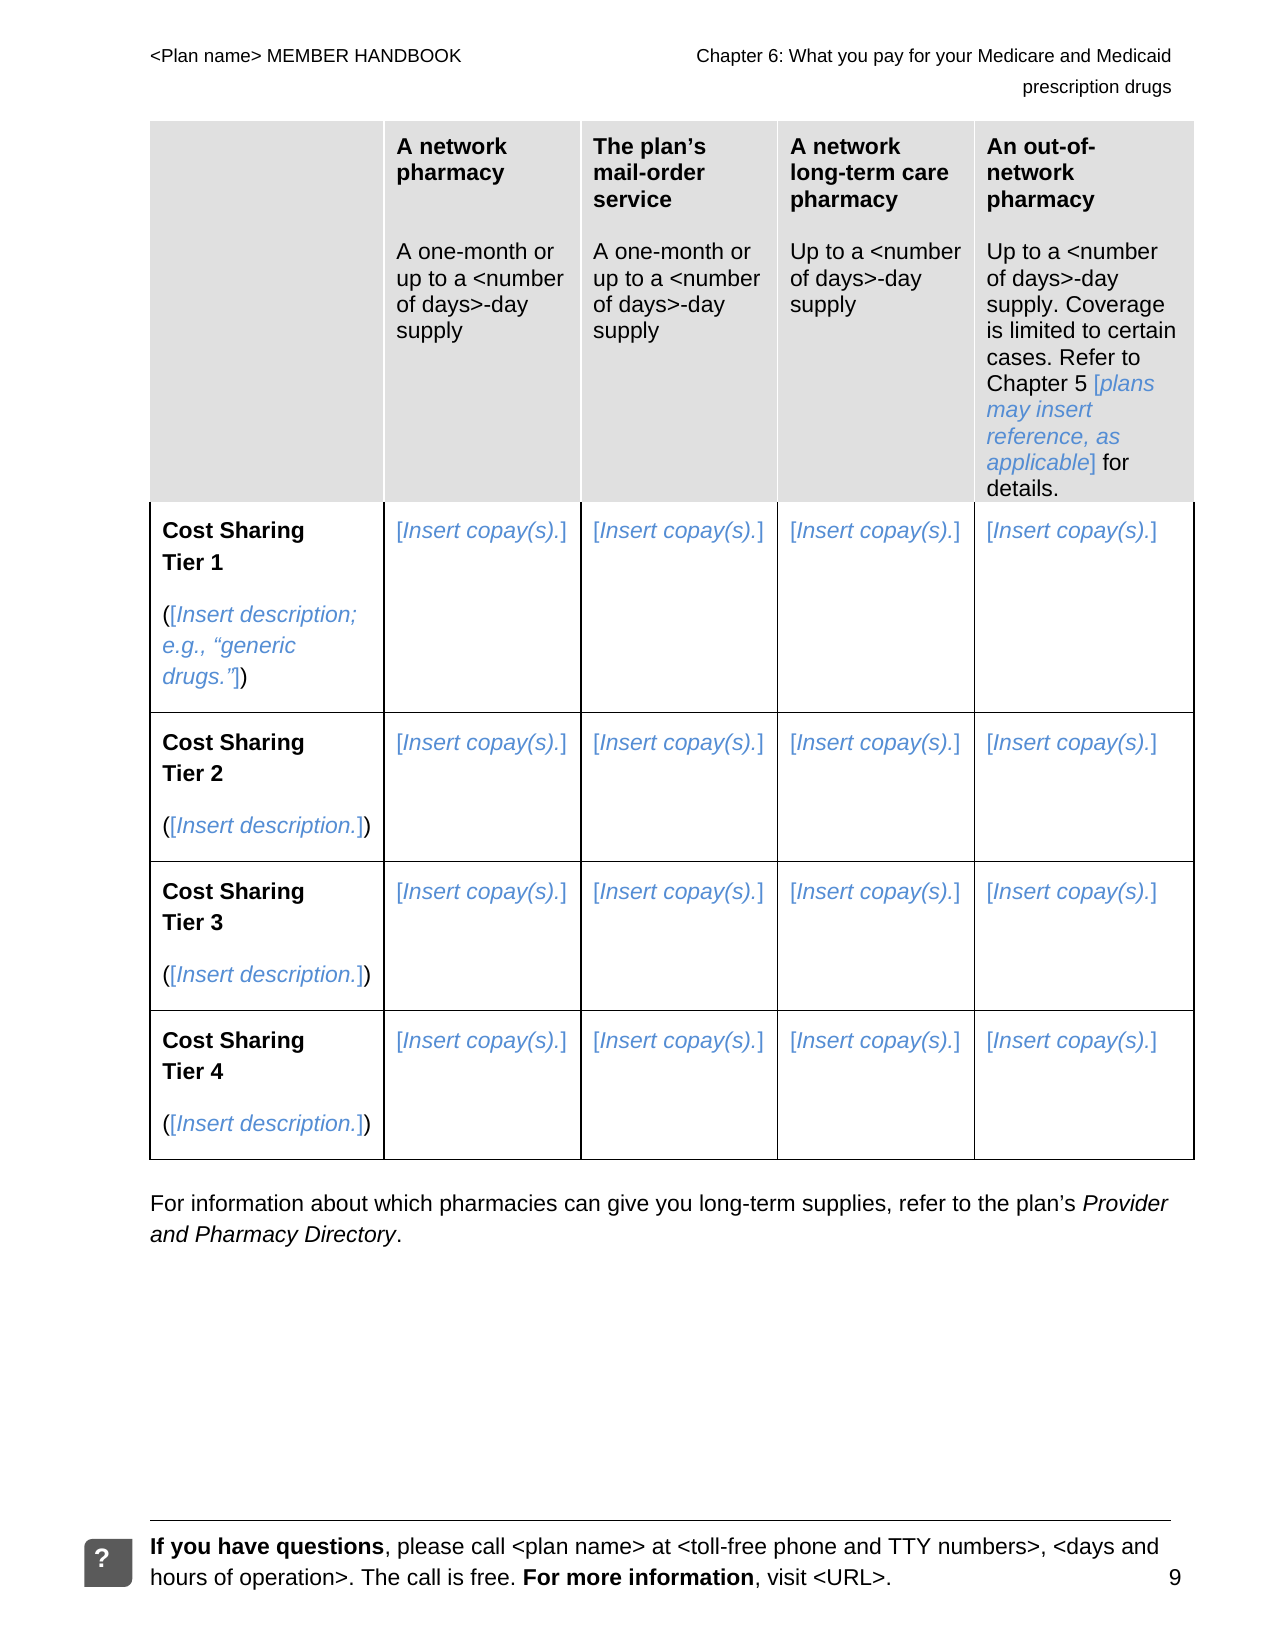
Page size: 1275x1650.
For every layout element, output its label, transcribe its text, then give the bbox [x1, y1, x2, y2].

table_cell [Insert copay(s).] [975, 1011, 1193, 1158]
table_cell Cost Sharing Tier 1 ([Insert description; e.g., “generic drugs.”]) [151, 502, 383, 712]
text For information about which pharmacies can give you long-term supplies, refer to the plan’s Provider and Pharmacy Directory. [150, 1186, 1171, 1249]
table_cell [Insert copay(s).] [385, 1011, 580, 1158]
table_cell [Insert copay(s).] [778, 502, 974, 712]
table_cell [Insert copay(s).] [778, 713, 974, 861]
table_cell [Insert copay(s).] [975, 862, 1193, 1009]
table_header A network long-term care pharmacy Up to a <number of days>-day supply [778, 121, 974, 502]
table_cell [Insert copay(s).] [582, 713, 777, 861]
table_header [150, 121, 383, 502]
table_cell [Insert copay(s).] [778, 1011, 974, 1158]
table_cell [Insert copay(s).] [582, 862, 777, 1009]
table_cell [Insert copay(s).] [975, 713, 1193, 861]
table_cell [Insert copay(s).] [778, 862, 974, 1009]
table_header The plan’s mail-order service A one-month or up to a <number of days>-day supply [582, 121, 777, 502]
table_cell Cost Sharing Tier 4 ([Insert description.]) [151, 1011, 383, 1158]
table_cell Cost Sharing Tier 2 ([Insert description.]) [151, 713, 383, 861]
table_cell [Insert copay(s).] [385, 502, 580, 712]
table_cell [Insert copay(s).] [582, 502, 777, 712]
table_cell [Insert copay(s).] [582, 1011, 777, 1158]
table_cell Cost Sharing Tier 3 ([Insert description.]) [151, 862, 383, 1009]
table_header A network pharmacy A one-month or up to a <number of days>-day supply [385, 121, 580, 502]
table_cell [Insert copay(s).] [385, 713, 580, 861]
table_cell [Insert copay(s).] [975, 502, 1193, 712]
table_header An out-of-network pharmacy Up to a <number of days>-day supply. Coverage is limited to certain cases. Refer to Chapter 5 [plans may insert reference, as applicable] for details. [975, 121, 1194, 502]
table_cell [Insert copay(s).] [385, 862, 580, 1009]
